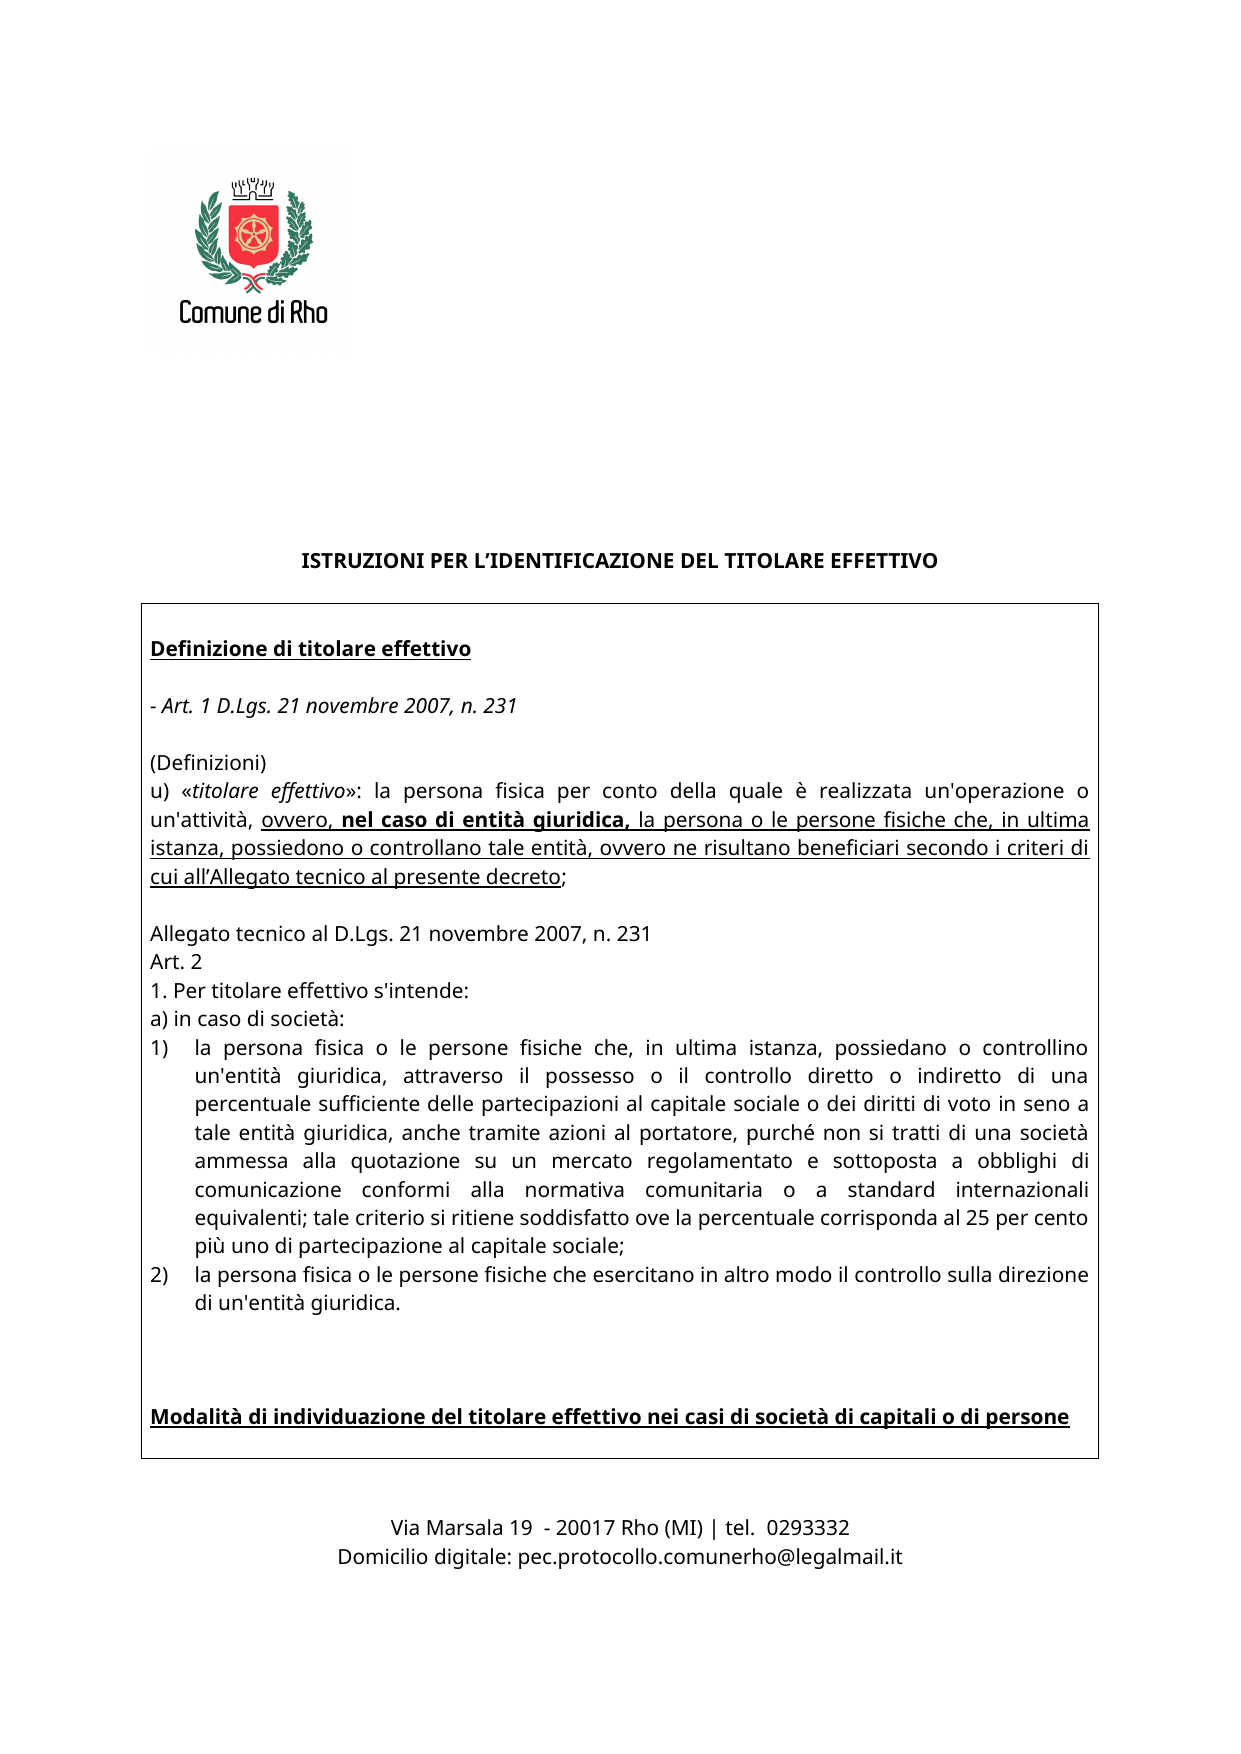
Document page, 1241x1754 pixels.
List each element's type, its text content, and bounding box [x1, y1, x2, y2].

text ISTRUZIONI PER L’IDENTIFICAZIONE DEL TITOLARE EFFETTIVO [150, 546, 1090, 574]
text u) «titolare effettivo»: la persona fisica per conto della quale è realizzata un'operazione o un'attività, ovvero, nel caso di entità giuridica, la persona o le persone fisiche che, in ultima istanza, possiedono o controllano tale entità, ovvero ne risultano beneficiari secondo i criteri di cui all’Allegato tecnico al presente decreto; [150, 777, 1090, 858]
text 1. Per titolare effettivo s'intende: [150, 976, 1090, 1004]
text (Definizioni) [150, 748, 1090, 777]
text Allegato tecnico al D.Lgs. 21 novembre 2007, n. 231 [150, 919, 1090, 947]
text Modalità di individuazione del titolare effettivo nei casi di società di capitali o di persone [150, 1402, 1090, 1431]
picture [150, 150, 357, 357]
text Art. 2 [150, 947, 1090, 976]
text Definizione di titolare effettivo [150, 634, 1090, 663]
text - Art. 1 D.Lgs. 21 novembre 2007, n. 231 [150, 691, 1090, 720]
text u) «titolare effettivo»: la persona fisica per conto della quale è realizzata un'operazione o un'attività, ovvero, nel caso di entità giuridica, la persona o le persone fisiche che, in ultima istanza, possiedono o controllano tale entità, ovvero ne risultano beneficiari secondo i criteri di cui all’Allegato tecnico al presente decreto; [150, 859, 1090, 890]
text a) in caso di società: [150, 1004, 1090, 1033]
list la persona fisica o le persone fisiche che esercitano in altro modo il controllo sulla direzione di un'entità giuridica. [150, 1260, 1090, 1317]
